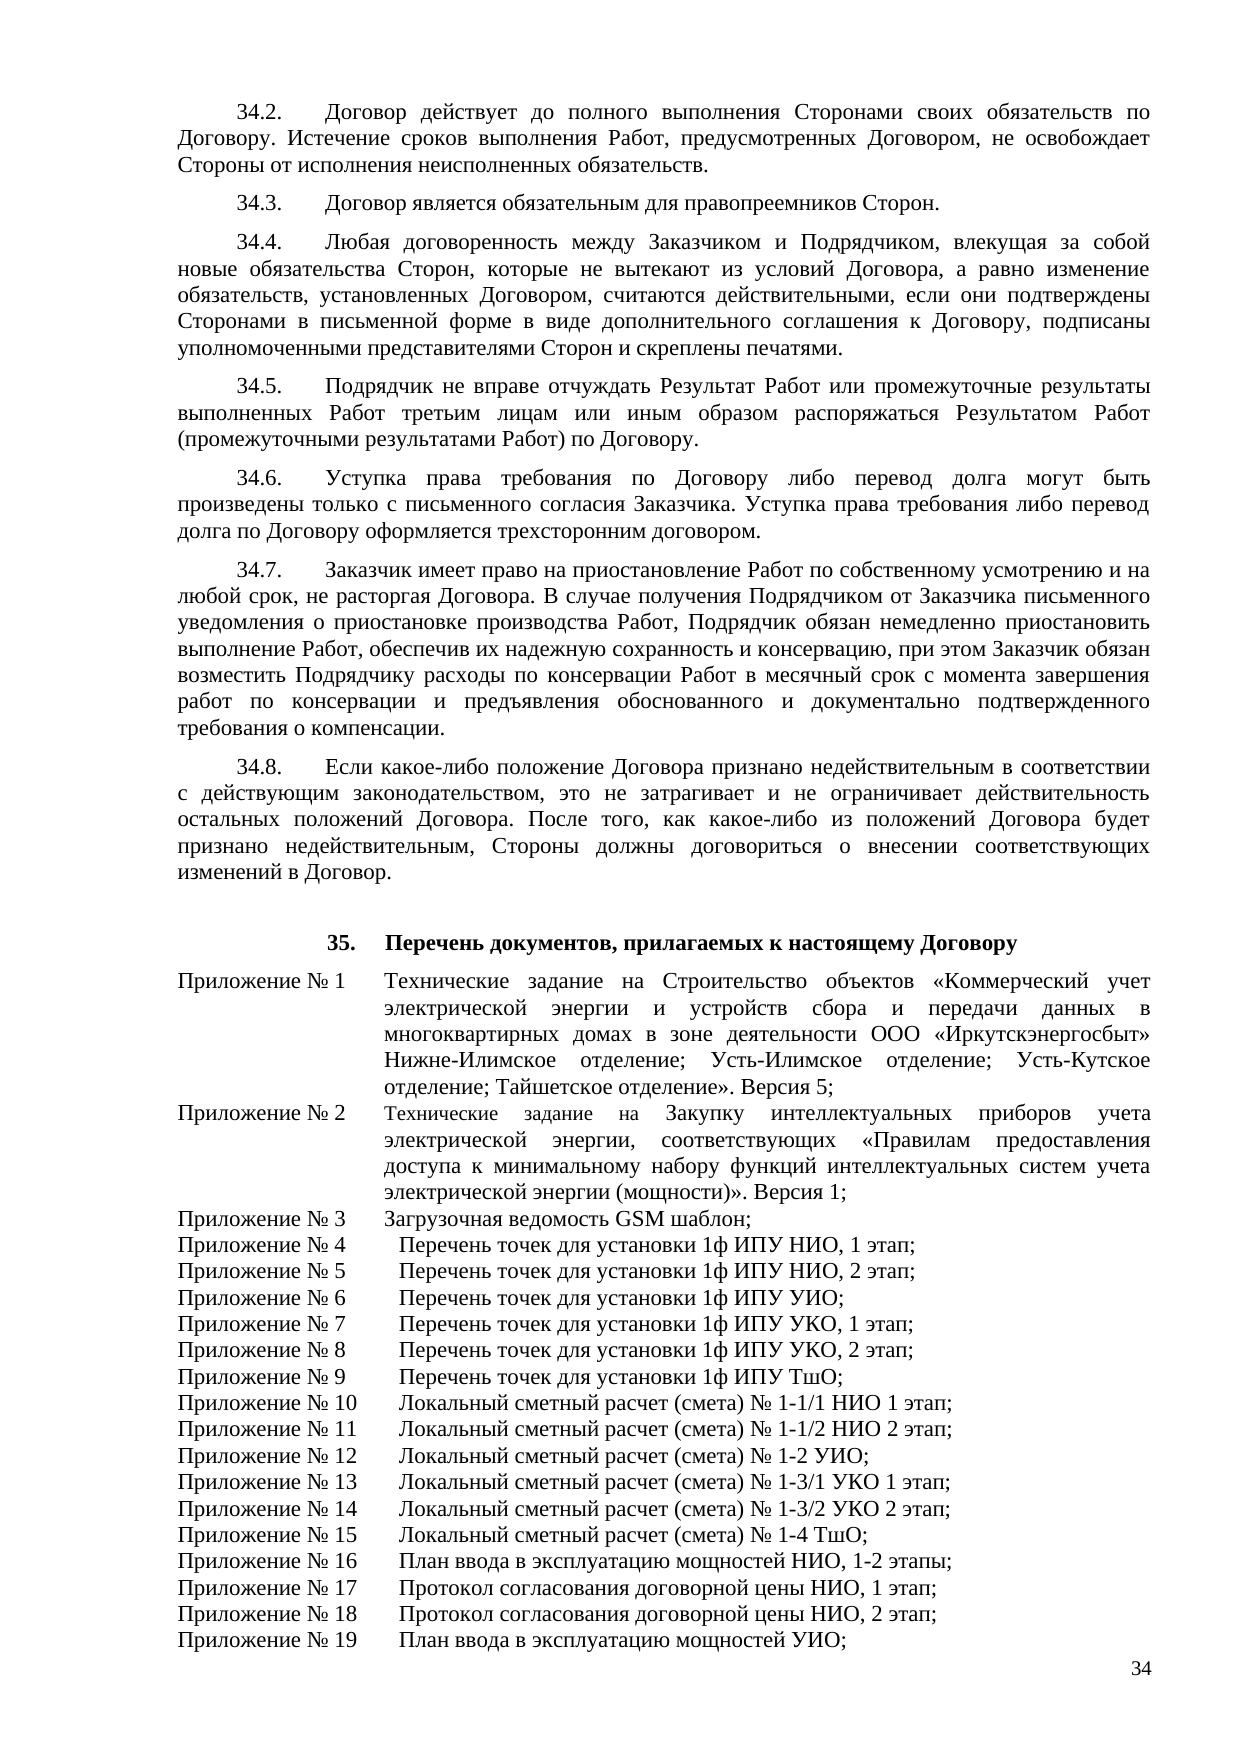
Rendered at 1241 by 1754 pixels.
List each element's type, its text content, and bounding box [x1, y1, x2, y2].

text Подрядчик не вправе отчуждать Результат Работ или промежуточные результаты выполненных Работ третьим лицам или иным образом распоряжаться Результатом Работ (промежуточными результатами Работ) по Договору. [177, 373, 1152, 452]
text Приложение № 18 Протокол согласования договорной цены НИО, 2 этап; [177, 1600, 1152, 1626]
text Приложение № 16 План ввода в эксплуатацию мощностей НИО, 1-2 этапы; [177, 1547, 1152, 1574]
text Приложение № 13 Локальный сметный расчет (смета) № 1-3/1 УКО 1 этап; [177, 1468, 1152, 1494]
text Приложение № 5 Перечень точек для установки 1ф ИПУ НИО, 2 этап; [177, 1257, 1152, 1284]
text Приложение № 1 Технические задание на Строительство объектов «Коммерческий учет электрической энергии и устройств сбора и передачи данных в многоквартирных домах в зоне деятельности ООО «Иркутскэнергосбыт» Нижне-Илимское отделение; Усть-Илимское отделение; Усть-Кутское отделение; Тайшетское отделение». Версия 5; [177, 967, 1152, 1099]
text Приложение № 8 Перечень точек для установки 1ф ИПУ УКО, 2 этап; [177, 1336, 1152, 1363]
text Приложение № 11 Локальный сметный расчет (смета) № 1-1/2 НИО 2 этап; [177, 1416, 1152, 1442]
text Заказчик имеет право на приостановление Работ по собственному усмотрению и на любой срок, не расторгая Договора. В случае получения Подрядчиком от Заказчика письменного уведомления о приостановке производства Работ, Подрядчик обязан немедленно приостановить выполнение Работ, обеспечив их надежную сохранность и консервацию, при этом Заказчик обязан возместить Подрядчику расходы по консервации Работ в месячный срок с момента завершения работ по консервации и предъявления обоснованного и документально подтвержденного требования о компенсации. [177, 556, 1152, 740]
text Приложение № 12 Локальный сметный расчет (смета) № 1-2 УИО; [177, 1442, 1152, 1468]
text Приложение № 6 Перечень точек для установки 1ф ИПУ УИО; [177, 1284, 1152, 1310]
text Приложение № 9 Перечень точек для установки 1ф ИПУ ТшО; [177, 1363, 1152, 1389]
text Уступка права требования по Договору либо перевод долга могут быть произведены только с письменного согласия Заказчика. Уступка права требования либо перевод долга по Договору оформляется трехсторонним договором. [177, 464, 1152, 543]
text Приложение № 17 Протокол согласования договорной цены НИО, 1 этап; [177, 1574, 1152, 1600]
text Любая договоренность между Заказчиком и Подрядчиком, влекущая за собой новые обязательства Сторон, которые не вытекают из условий Договора, а равно изменение обязательств, установленных Договором, считаются действительными, если они подтверждены Сторонами в письменной форме в виде дополнительного соглашения к Договору, подписаны уполномоченными представителями Сторон и скреплены печатями. [177, 228, 1152, 360]
text Приложение № 15 Локальный сметный расчет (смета) № 1-4 ТшО; [177, 1521, 1152, 1547]
text Приложение № 2 Технические задание на Закупку интеллектуальных приборов учета электрической энергии, соответствующих «Правилам предоставления доступа к минимальному набору функций интеллектуальных систем учета электрической энергии (мощности)». Версия 1; [177, 1099, 1152, 1205]
text Приложение № 3 Загрузочная ведомость GSM шаблон; [177, 1205, 1152, 1231]
text Приложение № 14 Локальный сметный расчет (смета) № 1-3/2 УКО 2 этап; [177, 1494, 1152, 1521]
text Договор является обязательным для правопреемников Сторон. [177, 189, 1152, 216]
text Перечень документов, прилагаемых к настоящему Договору [177, 929, 1152, 955]
text Договор действует до полного выполнения Сторонами своих обязательств по Договору. Истечение сроков выполнения Работ, предусмотренных Договором, не освобождает Стороны от исполнения неисполненных обязательств. [177, 98, 1152, 177]
text Приложение № 4 Перечень точек для установки 1ф ИПУ НИО, 1 этап; [177, 1231, 1152, 1257]
text Если какое-либо положение Договора признано недействительным в соответствии с действующим законодательством, это не затрагивает и не ограничивает действительность остальных положений Договора. После того, как какое-либо из положений Договора будет признано недействительным, Стороны должны договориться о внесении соответствующих изменений в Договор. [177, 753, 1152, 884]
text Приложение № 7 Перечень точек для установки 1ф ИПУ УКО, 1 этап; [177, 1310, 1152, 1336]
text Приложение № 10 Локальный сметный расчет (смета) № 1-1/1 НИО 1 этап; [177, 1389, 1152, 1416]
text Приложение № 19 План ввода в эксплуатацию мощностей УИО; [177, 1626, 1152, 1653]
